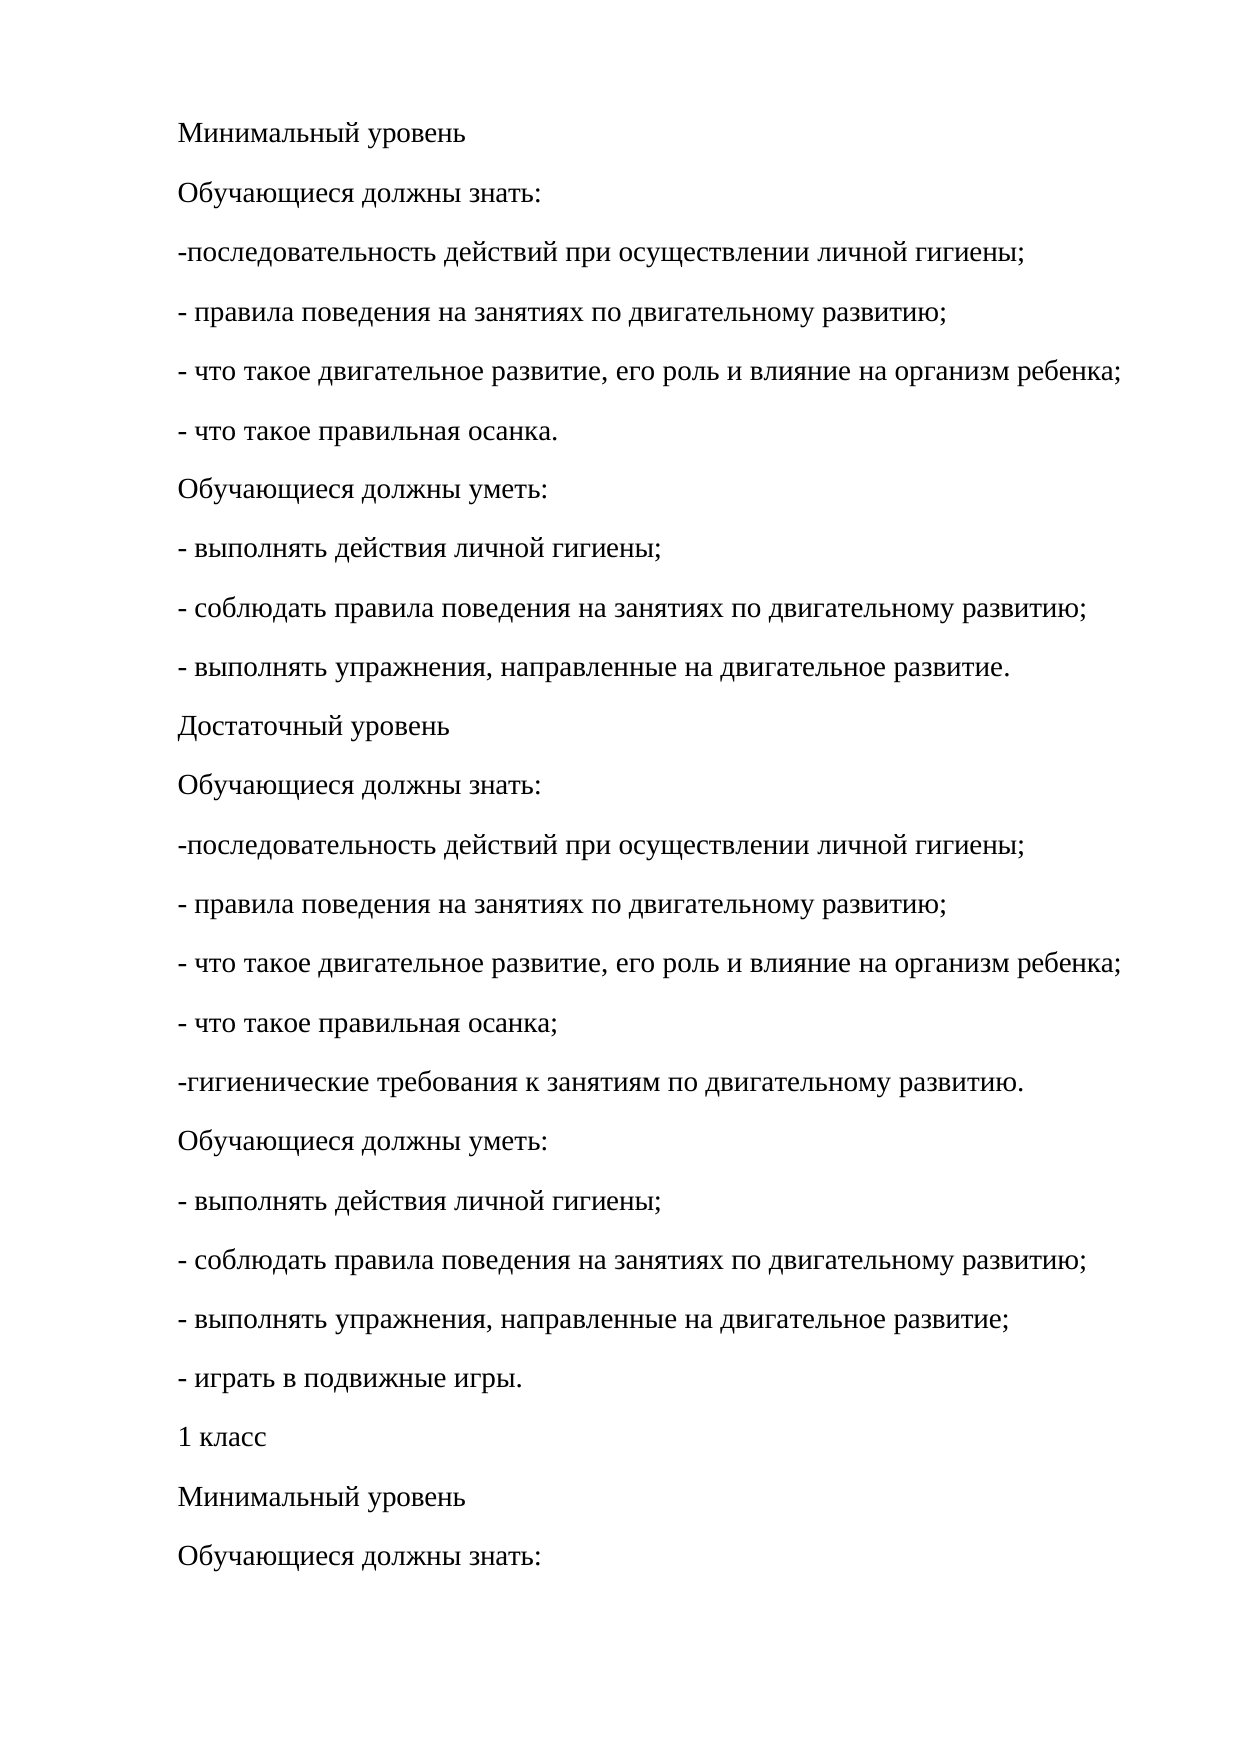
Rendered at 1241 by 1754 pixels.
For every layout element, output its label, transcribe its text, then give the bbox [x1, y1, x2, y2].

list что такое двигательное развитие, его роль и влияние на организм ребенка; [177, 946, 1166, 979]
text -гигиенические требования к занятиям по двигательному развитию. Обучающиеся должны уметь: [177, 1064, 1166, 1157]
list соблюдать правила поведения на занятиях по двигательному развитию; [177, 590, 1166, 623]
text Обучающиеся должны знать: [177, 1538, 1166, 1572]
text Обучающиеся должны знать: [177, 175, 1166, 208]
list что такое правильная осанка; [177, 1005, 1166, 1039]
text Обучающиеся должны знать: [177, 767, 1166, 801]
list что такое двигательное развитие, его роль и влияние на организм ребенка; [177, 353, 1166, 387]
list соблюдать правила поведения на занятиях по двигательному развитию; [177, 1242, 1166, 1275]
text Минимальный уровень [177, 1479, 1166, 1512]
text -последовательность действий при осуществлении личной гигиены; [177, 234, 1166, 268]
list играть в подвижные игры. 1 класс [177, 1361, 523, 1453]
list выполнять действия личной гигиены; [177, 1183, 1166, 1216]
text Минимальный уровень [177, 115, 1166, 149]
list что такое правильная осанка. Обучающиеся должны уметь: [177, 413, 558, 505]
list выполнять упражнения, направленные на двигательное развитие; [177, 1301, 1166, 1335]
text -последовательность действий при осуществлении личной гигиены; [177, 827, 1166, 860]
list правила поведения на занятиях по двигательному развитию; [177, 886, 1166, 920]
list выполнять действия личной гигиены; [177, 531, 1166, 564]
list выполнять упражнения, направленные на двигательное развитие. Достаточный уровень [177, 649, 1011, 742]
list правила поведения на занятиях по двигательному развитию; [177, 294, 1166, 327]
